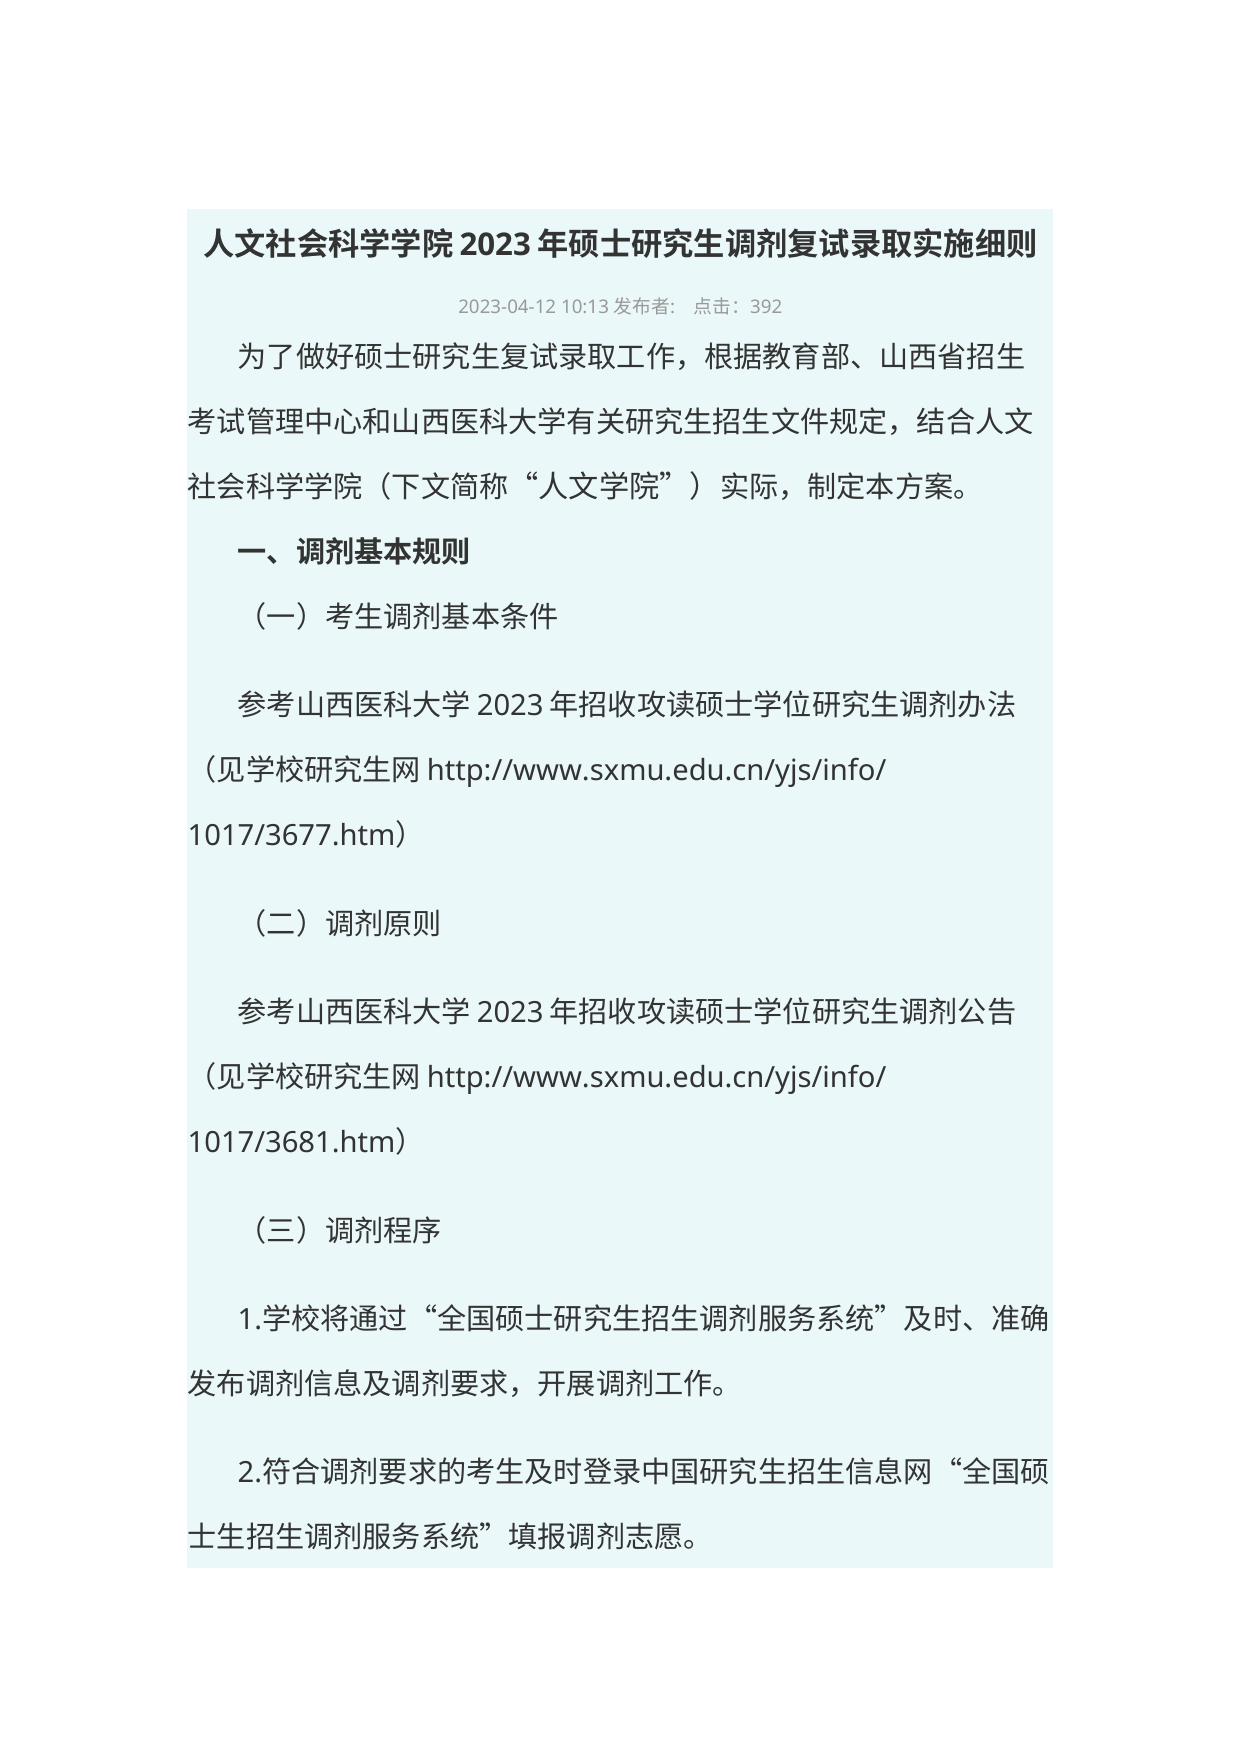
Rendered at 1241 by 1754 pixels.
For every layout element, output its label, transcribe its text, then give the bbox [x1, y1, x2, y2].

text 一、调剂基本规则 [187, 517, 1053, 582]
text （一）考生调剂基本条件 [187, 582, 1053, 647]
text （二）调剂原则 [187, 889, 1053, 954]
text 1.学校将通过“全国硕士研究生招生调剂服务系统”及时、准确发布调剂信息及调剂要求，开展调剂工作。 [187, 1284, 1053, 1414]
text 参考山西医科大学2023年招收攻读硕士学位研究生调剂办法（见学校研究生网http://www.sxmu.edu.cn/yjs/info/1017/3677.htm） [187, 670, 1053, 865]
text 人文社会科学学院2023年硕士研究生调剂复试录取实施细则 [187, 209, 1053, 274]
text 2023-04-12 10:13 发布者: 点击：392 [187, 289, 1053, 322]
text （三）调剂程序 [187, 1196, 1053, 1261]
text 为了做好硕士研究生复试录取工作，根据教育部、山西省招生考试管理中心和山西医科大学有关研究生招生文件规定，结合人文社会科学学院（下文简称“人文学院”）实际，制定本方案。 [187, 322, 1053, 517]
text 2.符合调剂要求的考生及时登录中国研究生招生信息网“全国硕士生招生调剂服务系统”填报调剂志愿。 [187, 1438, 1053, 1568]
text 参考山西医科大学2023年招收攻读硕士学位研究生调剂公告（见学校研究生网http://www.sxmu.edu.cn/yjs/info/1017/3681.htm） [187, 977, 1053, 1172]
